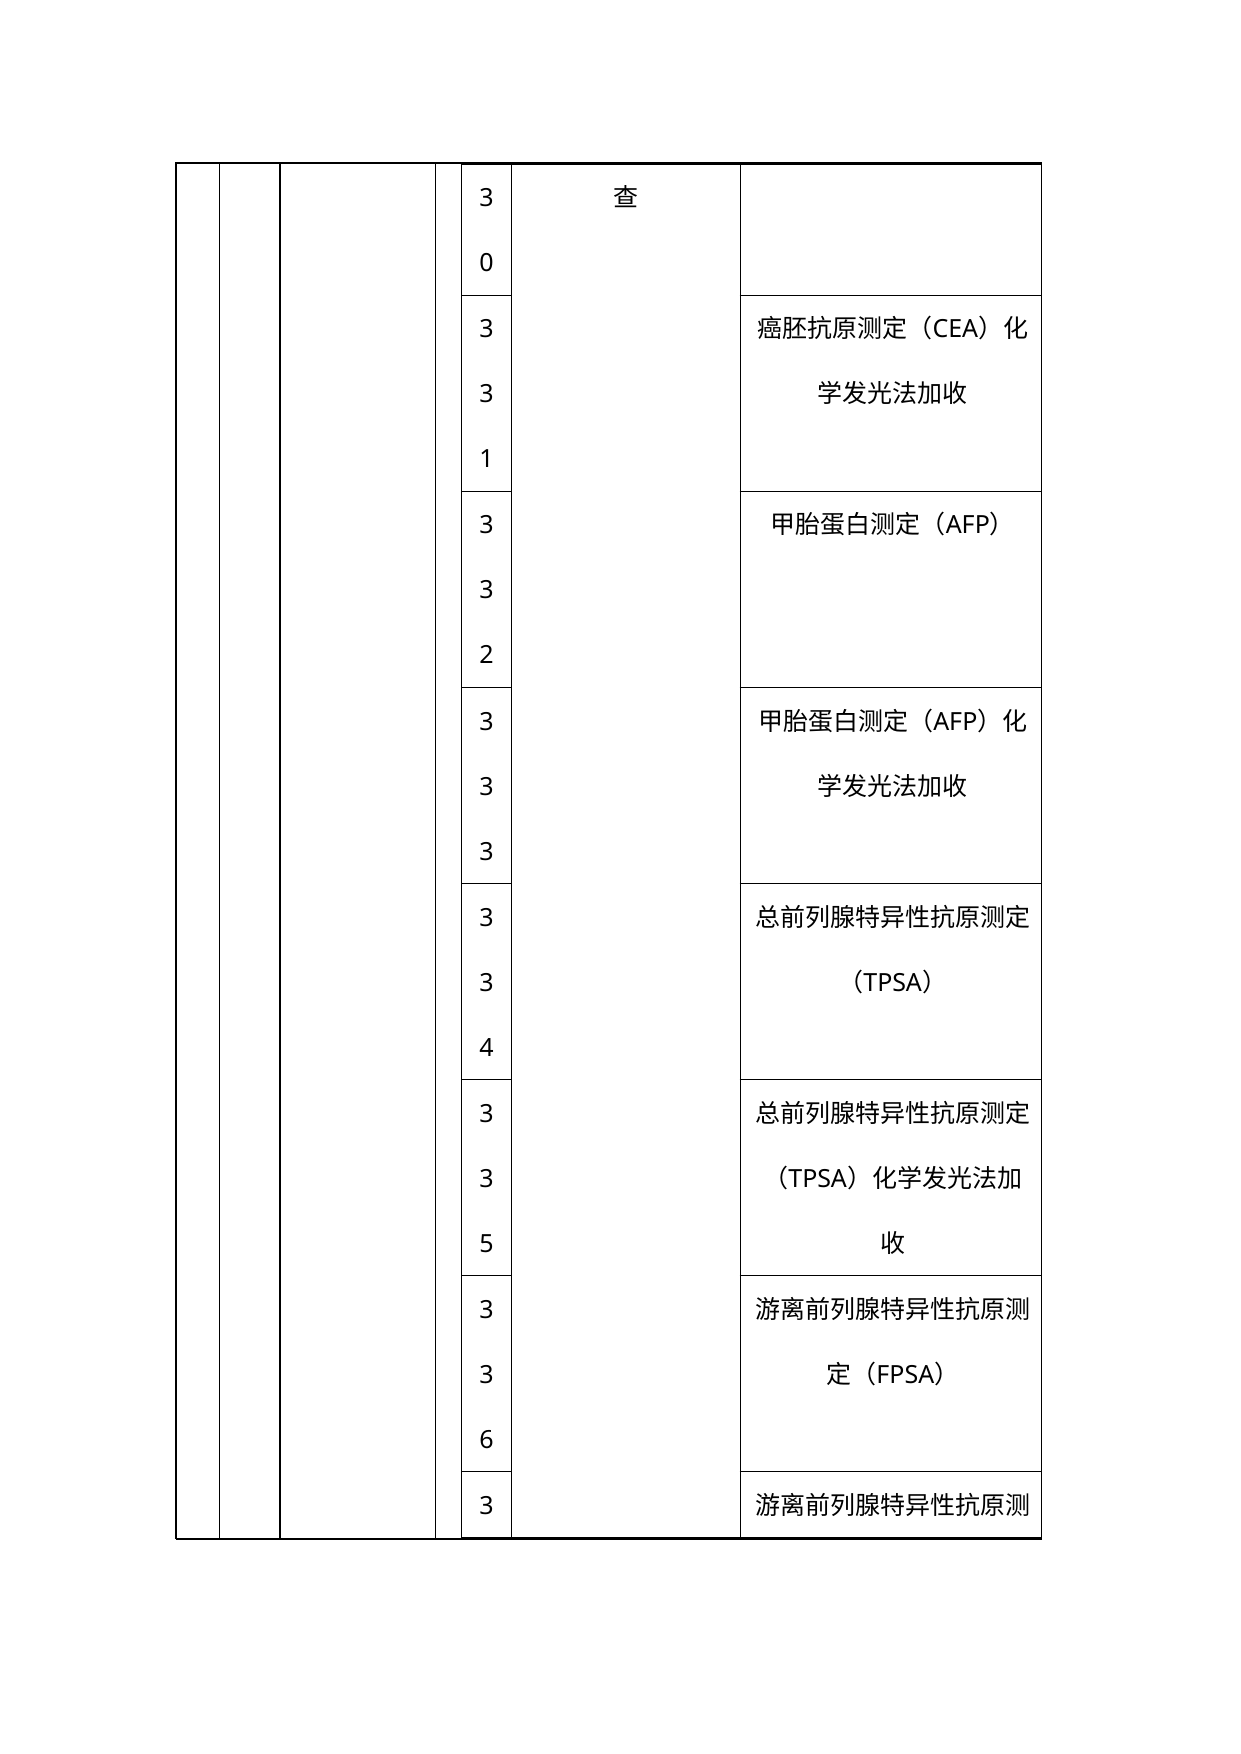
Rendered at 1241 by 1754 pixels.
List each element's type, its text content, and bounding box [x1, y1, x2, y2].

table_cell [512, 165, 740, 1537]
table_cell 1 [177, 164, 219, 1538]
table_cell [741, 1276, 1041, 1471]
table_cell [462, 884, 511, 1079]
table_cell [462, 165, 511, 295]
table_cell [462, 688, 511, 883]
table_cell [741, 296, 1041, 491]
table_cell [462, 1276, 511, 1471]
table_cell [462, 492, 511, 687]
table_cell [281, 164, 435, 1538]
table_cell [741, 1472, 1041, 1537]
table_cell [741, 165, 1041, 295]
table_cell [220, 164, 279, 1538]
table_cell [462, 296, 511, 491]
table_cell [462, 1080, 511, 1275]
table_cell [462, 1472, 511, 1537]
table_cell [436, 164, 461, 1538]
